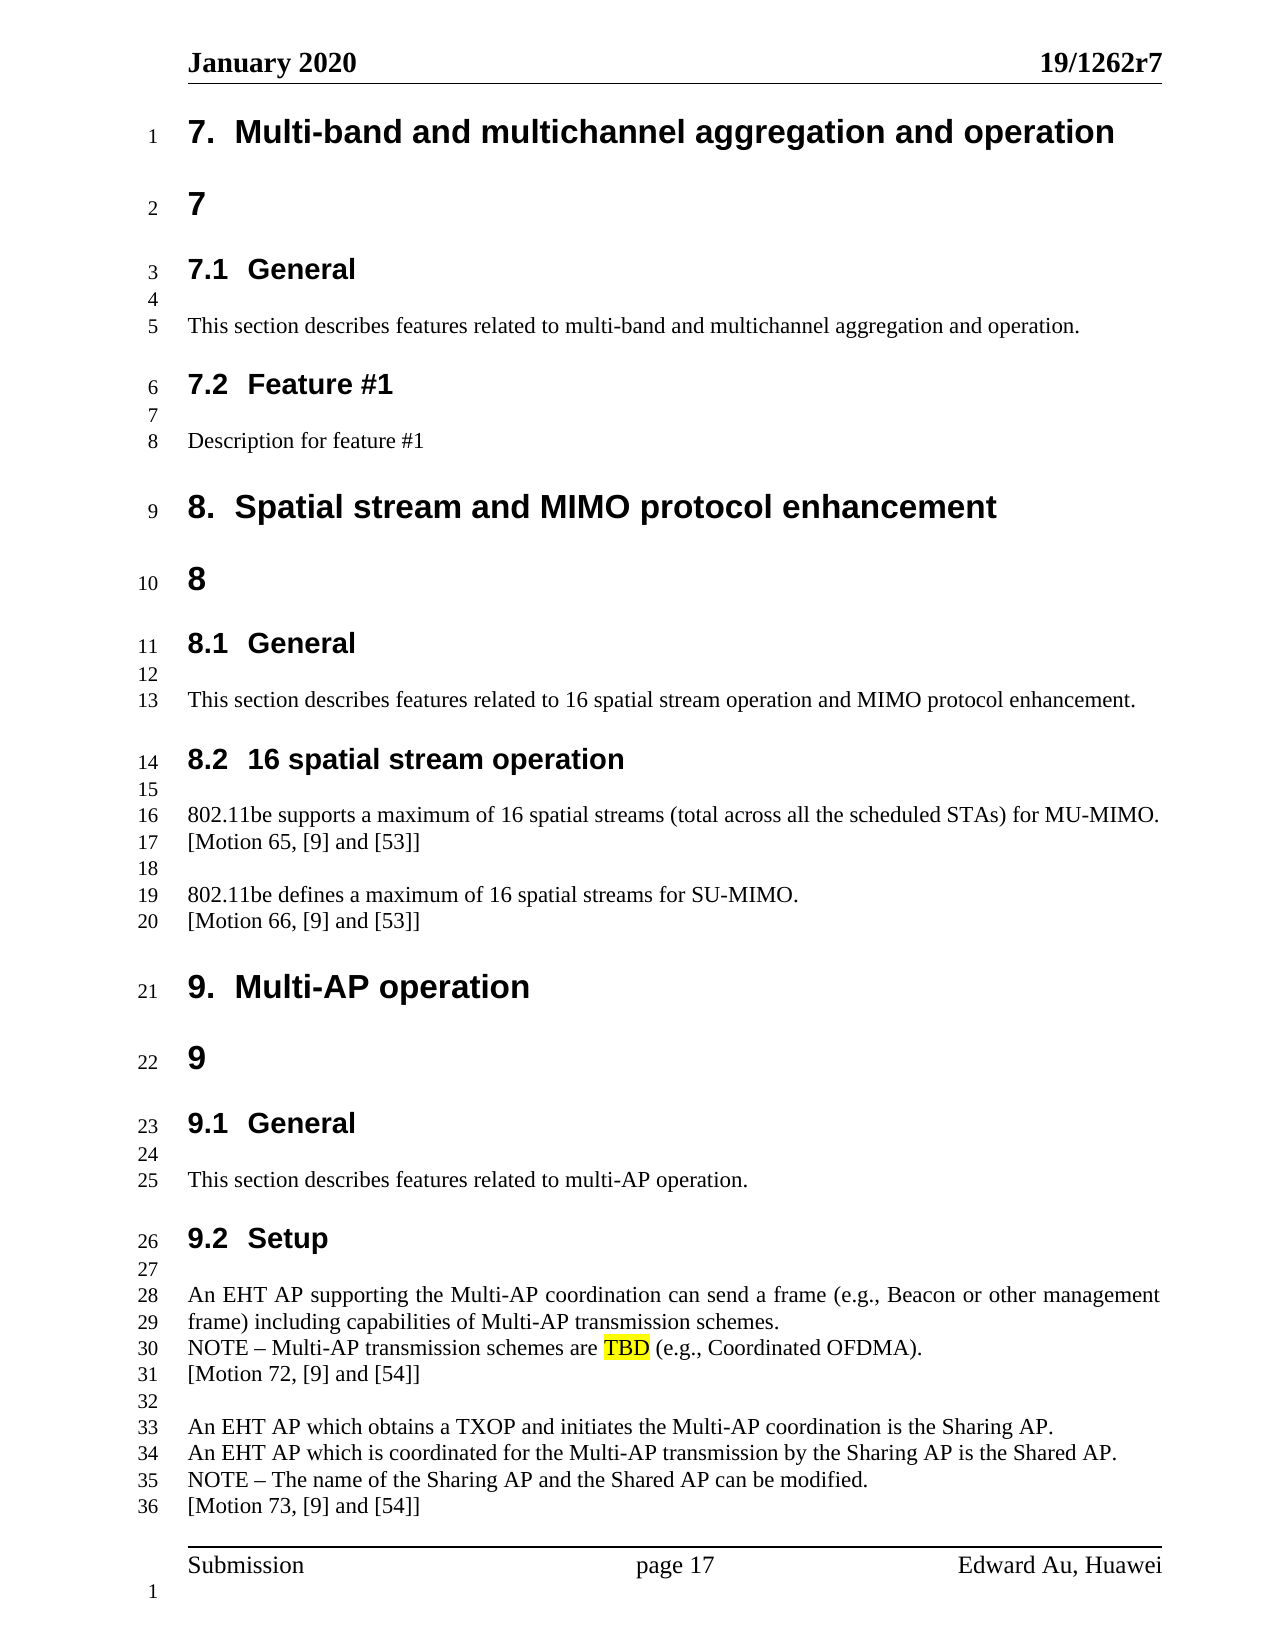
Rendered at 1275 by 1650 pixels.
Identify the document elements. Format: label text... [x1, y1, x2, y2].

text This section describes features related to 16 spatial stream operation and MIMO protocol enhancement. [187, 686, 1162, 712]
subtitle General [187, 1106, 1162, 1139]
text NOTE – Multi-AP transmission schemes are TBD (e.g., Coordinated OFDMA). [187, 1334, 604, 1360]
text [Motion 65, and ] [187, 828, 1162, 854]
text 802.11be defines a maximum of 16 spatial streams for SU-MIMO. [187, 881, 1162, 907]
subtitle Spatial stream and MIMO protocol enhancement [187, 487, 1162, 525]
subtitle Setup [187, 1221, 1162, 1255]
text An EHT AP which obtains a TXOP and initiates the Multi-AP coordination is the Sharing AP. [187, 1413, 1162, 1439]
text An EHT AP supporting the Multi-AP coordination can send a frame (e.g., Beacon or other management frame) including capabilities of Multi-AP transmission schemes. [187, 1281, 1162, 1334]
text NOTE – The name of the Sharing AP and the Shared AP can be modified. [187, 1466, 1162, 1492]
subtitle Multi-band and multichannel aggregation and operation [187, 112, 1162, 151]
text 802.11be supports a maximum of 16 spatial streams (total across all the scheduled STAs) for MU-MIMO. [187, 802, 1162, 828]
text NOTE – Multi-AP transmission schemes are TBD (e.g., Coordinated OFDMA). [650, 1334, 1162, 1360]
subtitle 16 spatial stream operation [187, 742, 1162, 775]
text [Motion 73, and ] [187, 1492, 1162, 1518]
subtitle General [187, 626, 1162, 660]
subtitle Feature #1 [187, 367, 1162, 401]
text This section describes features related to multi-band and multichannel aggregation and operation. [187, 312, 1162, 338]
text Description for feature #1 [187, 427, 1162, 453]
text This section describes features related to multi-AP operation. [187, 1166, 1162, 1192]
text [Motion 72, and ] [187, 1360, 1162, 1387]
subtitle Multi-AP operation [187, 967, 1162, 1005]
text An EHT AP which is coordinated for the Multi-AP transmission by the Sharing AP is the Shared AP. [187, 1439, 1162, 1466]
text [Motion 66, and ] [187, 907, 1162, 933]
subtitle General [187, 252, 1162, 285]
